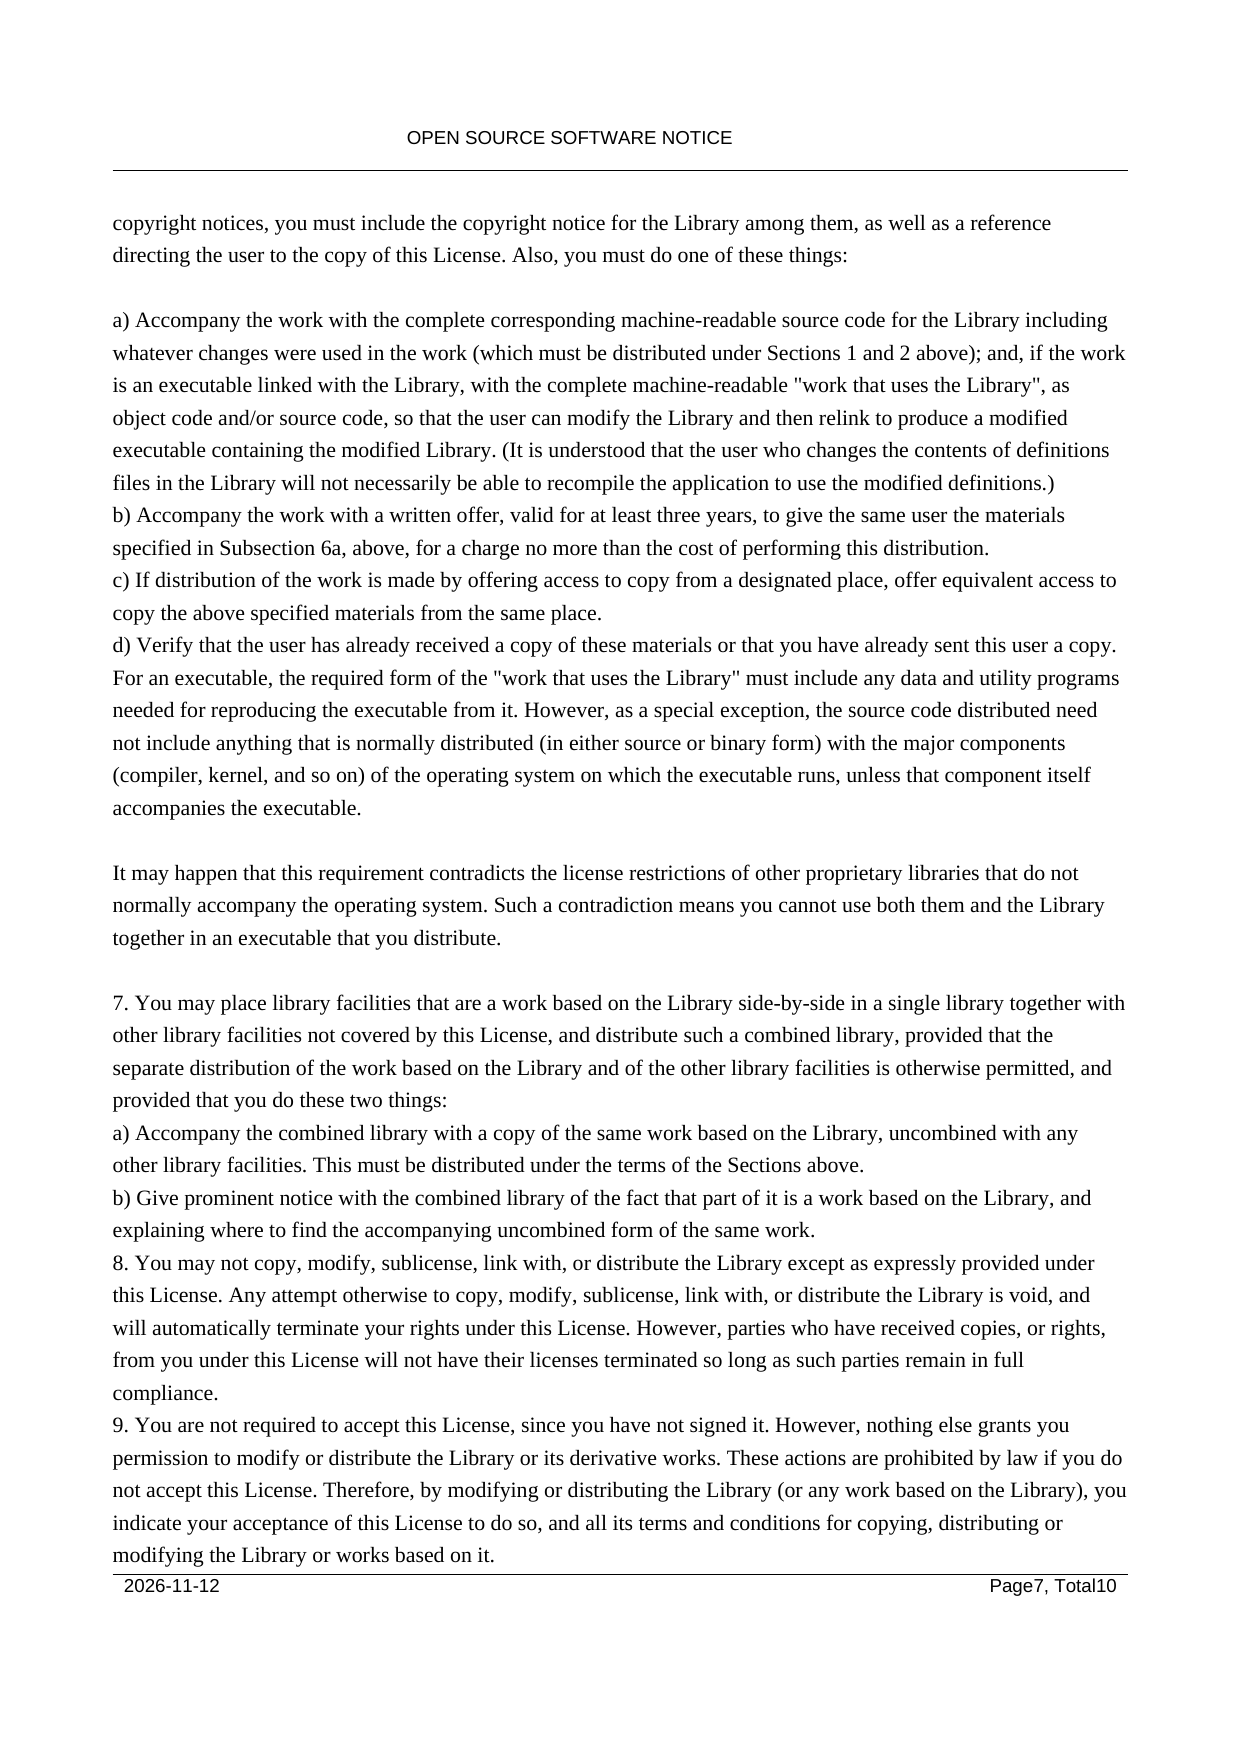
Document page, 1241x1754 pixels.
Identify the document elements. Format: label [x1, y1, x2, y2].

text [112, 206, 1128, 1571]
